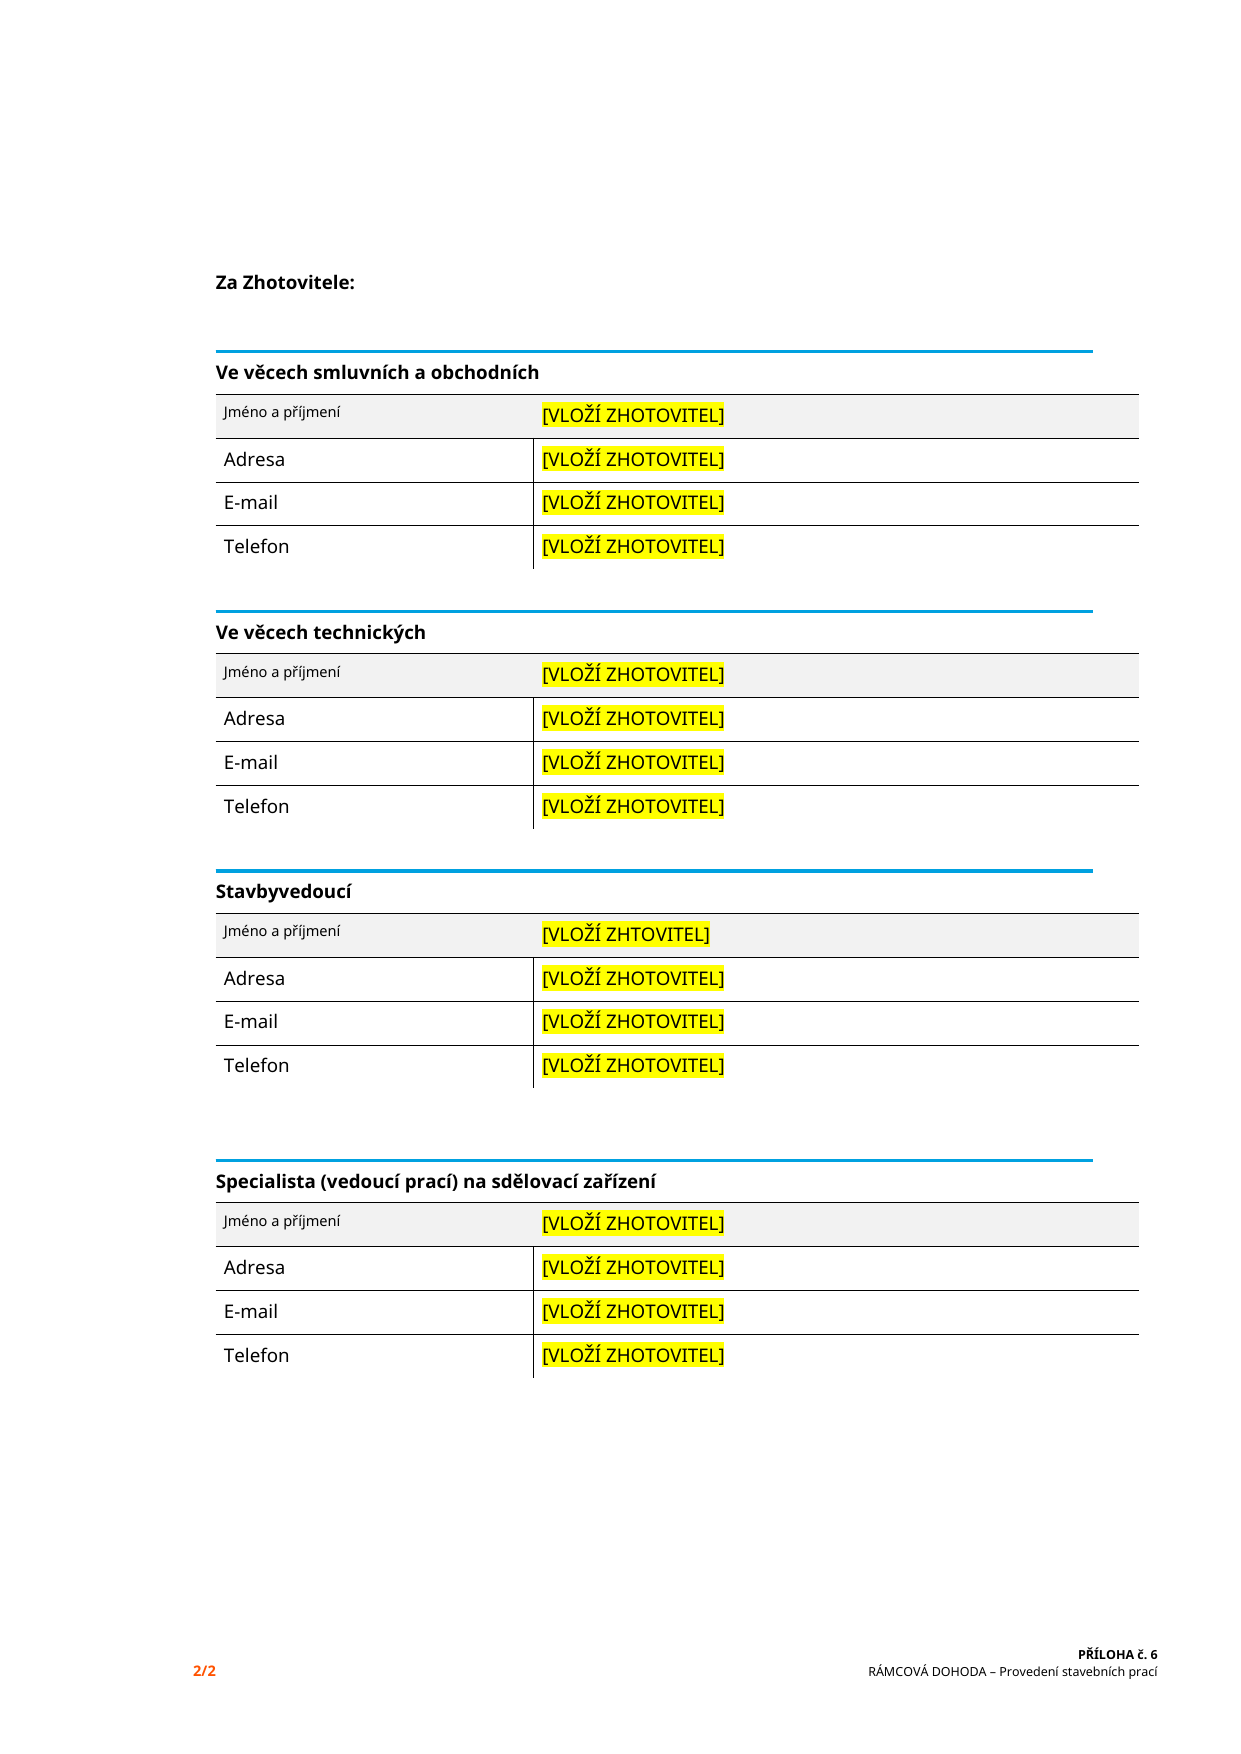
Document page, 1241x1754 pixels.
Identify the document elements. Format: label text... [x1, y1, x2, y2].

table_cell Adresa [216, 439, 533, 481]
table_cell [VLOŽÍ ZHOTOVITEL] [534, 483, 1139, 525]
table_cell Telefon [216, 526, 533, 569]
table_cell [VLOŽÍ ZHOTOVITEL] [534, 1335, 1139, 1378]
table_cell [VLOŽÍ ZHOTOVITEL] [534, 786, 1139, 829]
text Stavbyvedoucí [216, 873, 1093, 904]
table_header [VLOŽÍ ZHOTOVITEL] [534, 1203, 1139, 1246]
table_cell E-mail [216, 483, 533, 525]
table_header Jméno a příjmení [216, 914, 534, 957]
table_cell [VLOŽÍ ZHOTOVITEL] [534, 1046, 1139, 1088]
table_cell Telefon [216, 786, 533, 829]
text Za Zhotovitele: [216, 269, 1093, 294]
text Ve věcech technických [216, 613, 1093, 644]
text Specialista (vedoucí prací) na sdělovací zařízení [216, 1162, 1093, 1193]
table_cell Telefon [216, 1046, 533, 1088]
table_cell [VLOŽÍ ZHOTOVITEL] [534, 1247, 1139, 1290]
table_cell Adresa [216, 698, 533, 741]
table_header [VLOŽÍ ZHOTOVITEL] [534, 654, 1139, 697]
table_header Jméno a příjmení [216, 1203, 534, 1246]
table_cell [VLOŽÍ ZHOTOVITEL] [534, 1002, 1139, 1044]
table_header Jméno a příjmení [216, 395, 534, 438]
table_cell [VLOŽÍ ZHOTOVITEL] [534, 742, 1139, 785]
table_header [VLOŽÍ ZHTOVITEL] [534, 914, 1139, 957]
table_header [VLOŽÍ ZHOTOVITEL] [534, 395, 1139, 438]
table_cell Telefon [216, 1335, 533, 1378]
table_cell Adresa [216, 1247, 533, 1290]
table_cell Adresa [216, 958, 533, 1001]
table_header Jméno a příjmení [216, 654, 534, 697]
table_cell [VLOŽÍ ZHOTOVITEL] [534, 526, 1139, 569]
table_cell [VLOŽÍ ZHOTOVITEL] [534, 439, 1139, 481]
table_cell E-mail [216, 742, 533, 785]
table_cell E-mail [216, 1291, 533, 1334]
table_cell [VLOŽÍ ZHOTOVITEL] [534, 958, 1139, 1001]
table_cell [VLOŽÍ ZHOTOVITEL] [534, 1291, 1139, 1334]
text Ve věcech smluvních a obchodních [216, 353, 1093, 385]
table_cell [VLOŽÍ ZHOTOVITEL] [534, 698, 1139, 741]
table_cell E-mail [216, 1002, 533, 1044]
